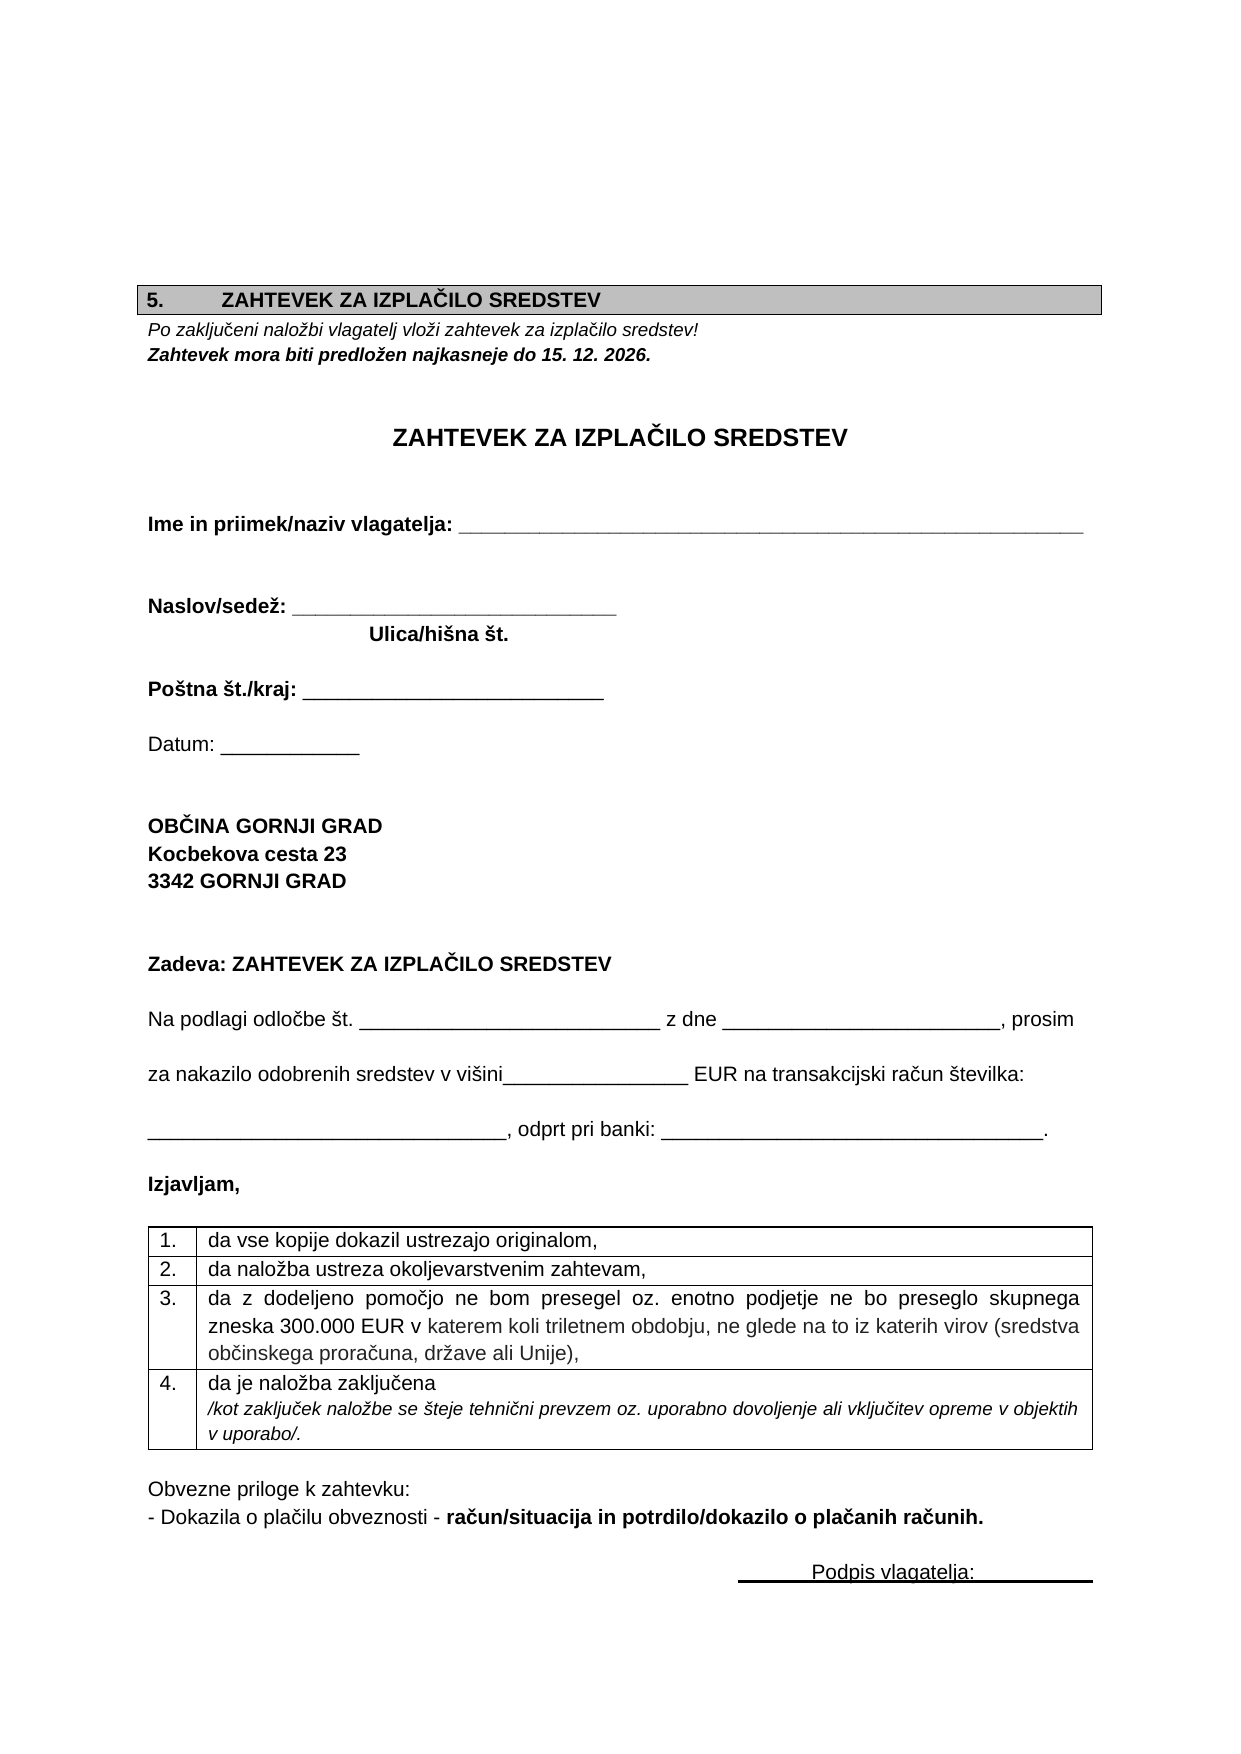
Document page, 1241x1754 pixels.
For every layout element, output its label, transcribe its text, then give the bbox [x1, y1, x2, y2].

text - Dokazila o plačilu obveznosti - račun/situacija in potrdilo/dokazilo o plačanih računih. [148, 1504, 1093, 1528]
text Kocbekova cesta 23 [148, 841, 1093, 865]
table_header 1. [149, 1228, 196, 1256]
text Izjavljam, [148, 1171, 1093, 1195]
text _______________________________, odprt pri banki: _________________________________. [148, 1116, 1093, 1140]
text Ulica/hišna št. [148, 621, 1093, 645]
text ZAHTEVEK ZA IZPLAČILO SREDSTEV [148, 423, 1093, 452]
text Na podlagi odločbe št. __________________________ z dne ________________________, prosim [148, 1006, 1093, 1030]
text Podpis vlagatelja: [738, 1559, 1093, 1580]
text Datum: ____________ [148, 731, 1093, 755]
table_cell 3. [149, 1286, 196, 1369]
text Zadeva: ZAHTEVEK ZA IZPLAČILO SREDSTEV [148, 951, 1093, 975]
text Zahtevek mora biti predložen najkasneje do 15. 12. 2026. [148, 344, 1093, 365]
text Poštna št./kraj: __________________________ [148, 676, 1093, 700]
table_header da vse kopije dokazil ustrezajo originalom, [197, 1228, 1092, 1256]
text Ime in priimek/naziv vlagatelja: ______________________________________________________ [148, 511, 1093, 535]
text OBČINA GORNJI GRAD [148, 814, 1093, 838]
table_cell da je naložba zaključena /kot zaključek naložbe se šteje tehnični prevzem oz. uporabno dovoljenje ali vključitev opreme v objektih v uporabo/. [197, 1370, 1092, 1448]
text za nakazilo odobrenih sredstev v višini________________ EUR na transakcijski račun številka: [148, 1061, 1093, 1085]
table_cell da naložba ustreza okoljevarstvenim zahtevam, [197, 1257, 1092, 1285]
text Po zaključeni naložbi vlagatelj vloži zahtevek za izplačilo sredstev! [148, 319, 1093, 340]
text 3342 GORNJI GRAD [148, 869, 1093, 893]
list ZAHTEVEK ZA IZPLAČILO SREDSTEV [138, 286, 1101, 314]
table_cell 4. [149, 1370, 196, 1448]
text Naslov/sedež: ____________________________ [148, 594, 1093, 618]
table_cell 2. [149, 1257, 196, 1285]
table_cell da z dodeljeno pomočjo ne bom presegel oz. enotno podjetje ne bo preseglo skupnega zneska 300.000 EUR v katerem koli triletnem obdobju, ne glede na to iz katerih virov (sredstva občinskega proračuna, države ali Unije), [197, 1286, 1092, 1369]
text Obvezne priloge k zahtevku: [148, 1477, 1093, 1501]
